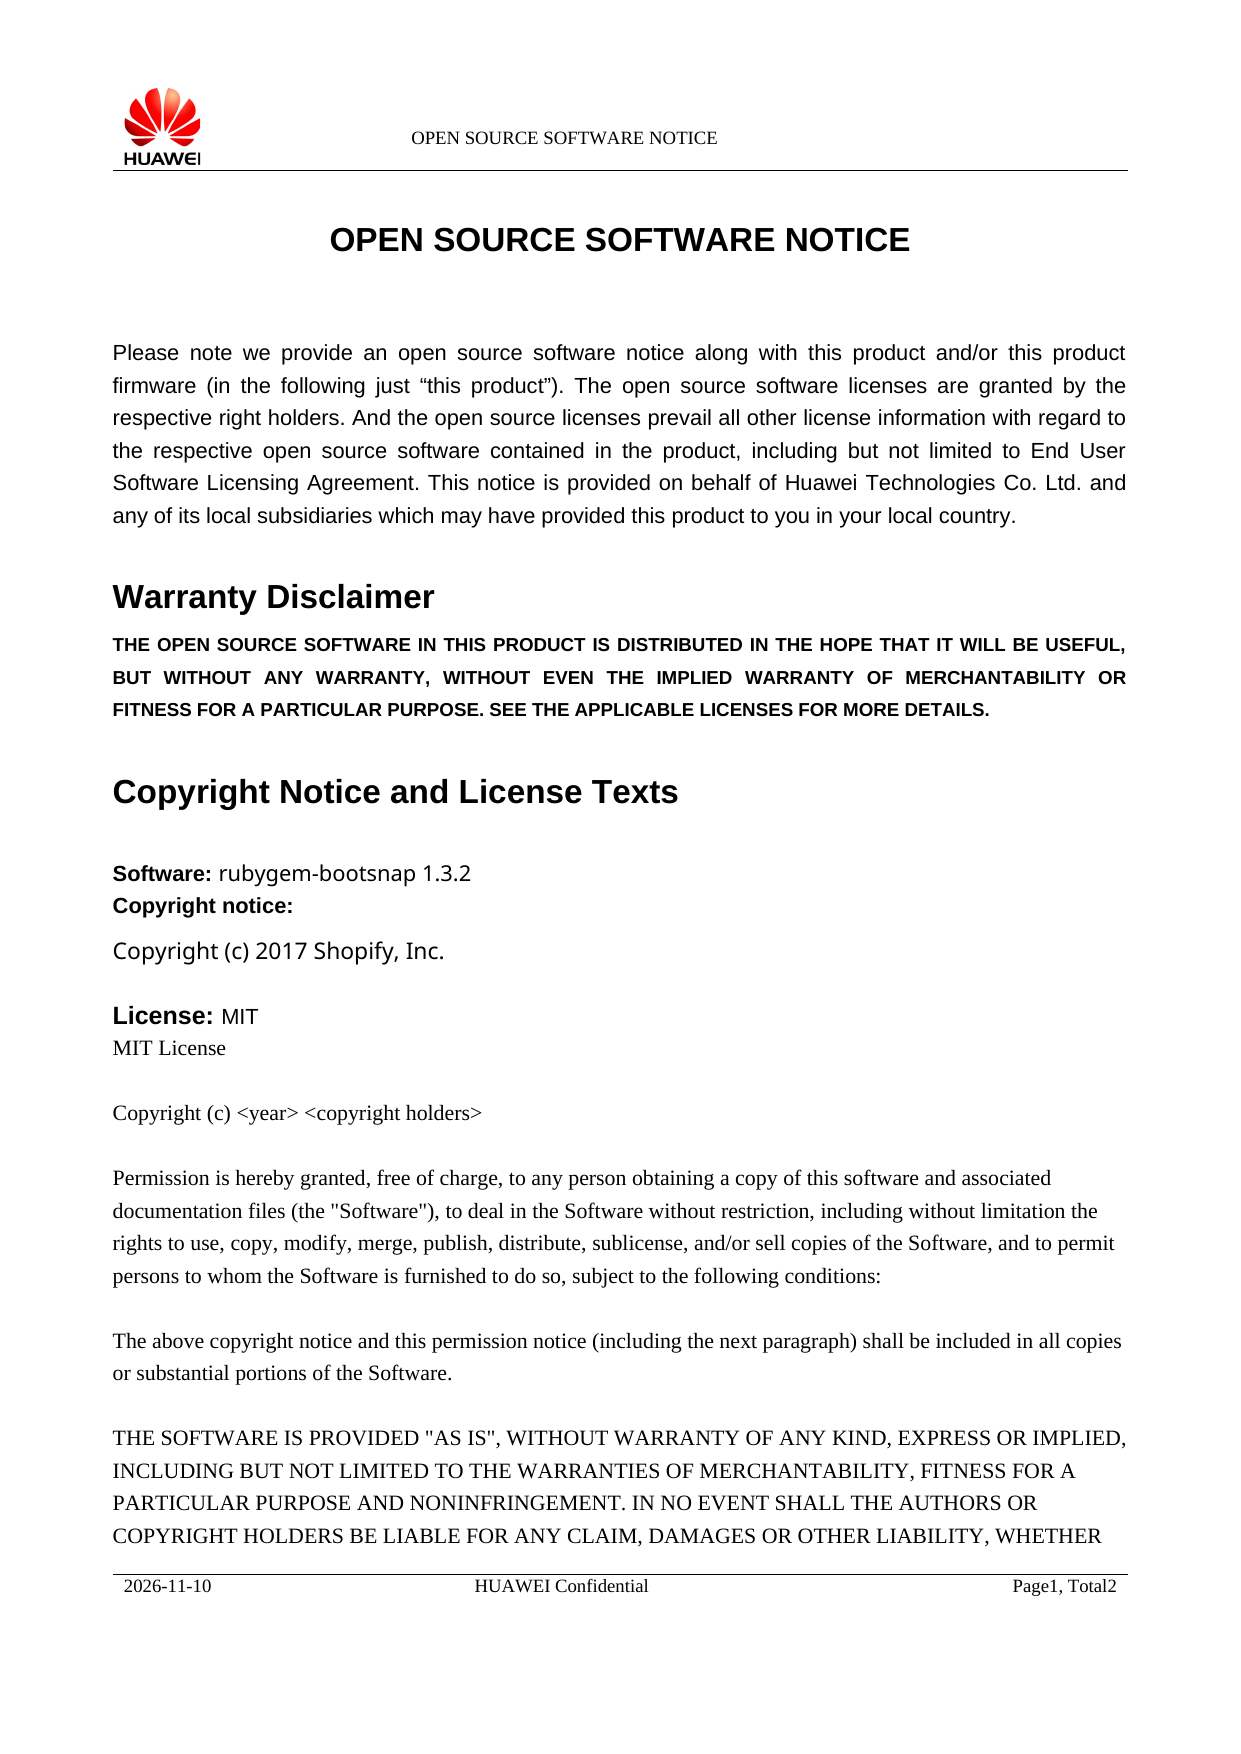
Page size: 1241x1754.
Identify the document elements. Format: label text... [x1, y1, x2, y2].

text Copyright notice: [112, 889, 1128, 921]
text Copyright (c) 2017 Shopify, Inc. [112, 934, 1128, 999]
text The open source software in this product is distributed in the hope that it will be useful, but WITHOUT ANY WARRANTY, without even the implied warranty of MERCHANTABILITY or FITNESS FOR A PARTICULAR PURPOSE. See the applicable licenses for more details. [112, 629, 1128, 726]
picture [124, 88, 201, 165]
text OPEN SOURCE SOFTWARE NOTICE [112, 206, 1128, 271]
text Warranty Disclaimer [112, 564, 1128, 629]
text Copyright Notice and License Texts [112, 759, 1128, 824]
title Software: rubygem-bootsnap 1.3.2 [112, 856, 1128, 889]
text License: MIT [112, 999, 1128, 1031]
text Please note we provide an open source software notice along with this product and/or this product firmware (in the following just “this product”). The open source software licenses are granted by the respective right holders. And the open source licenses prevail all other license information with regard to the respective open source software contained in the product, including but not limited to End User Software Licensing Agreement. This notice is provided on behalf of Huawei Technologies Co. Ltd. and any of its local subsidiaries which may have provided this product to you in your local country. [112, 336, 1128, 531]
